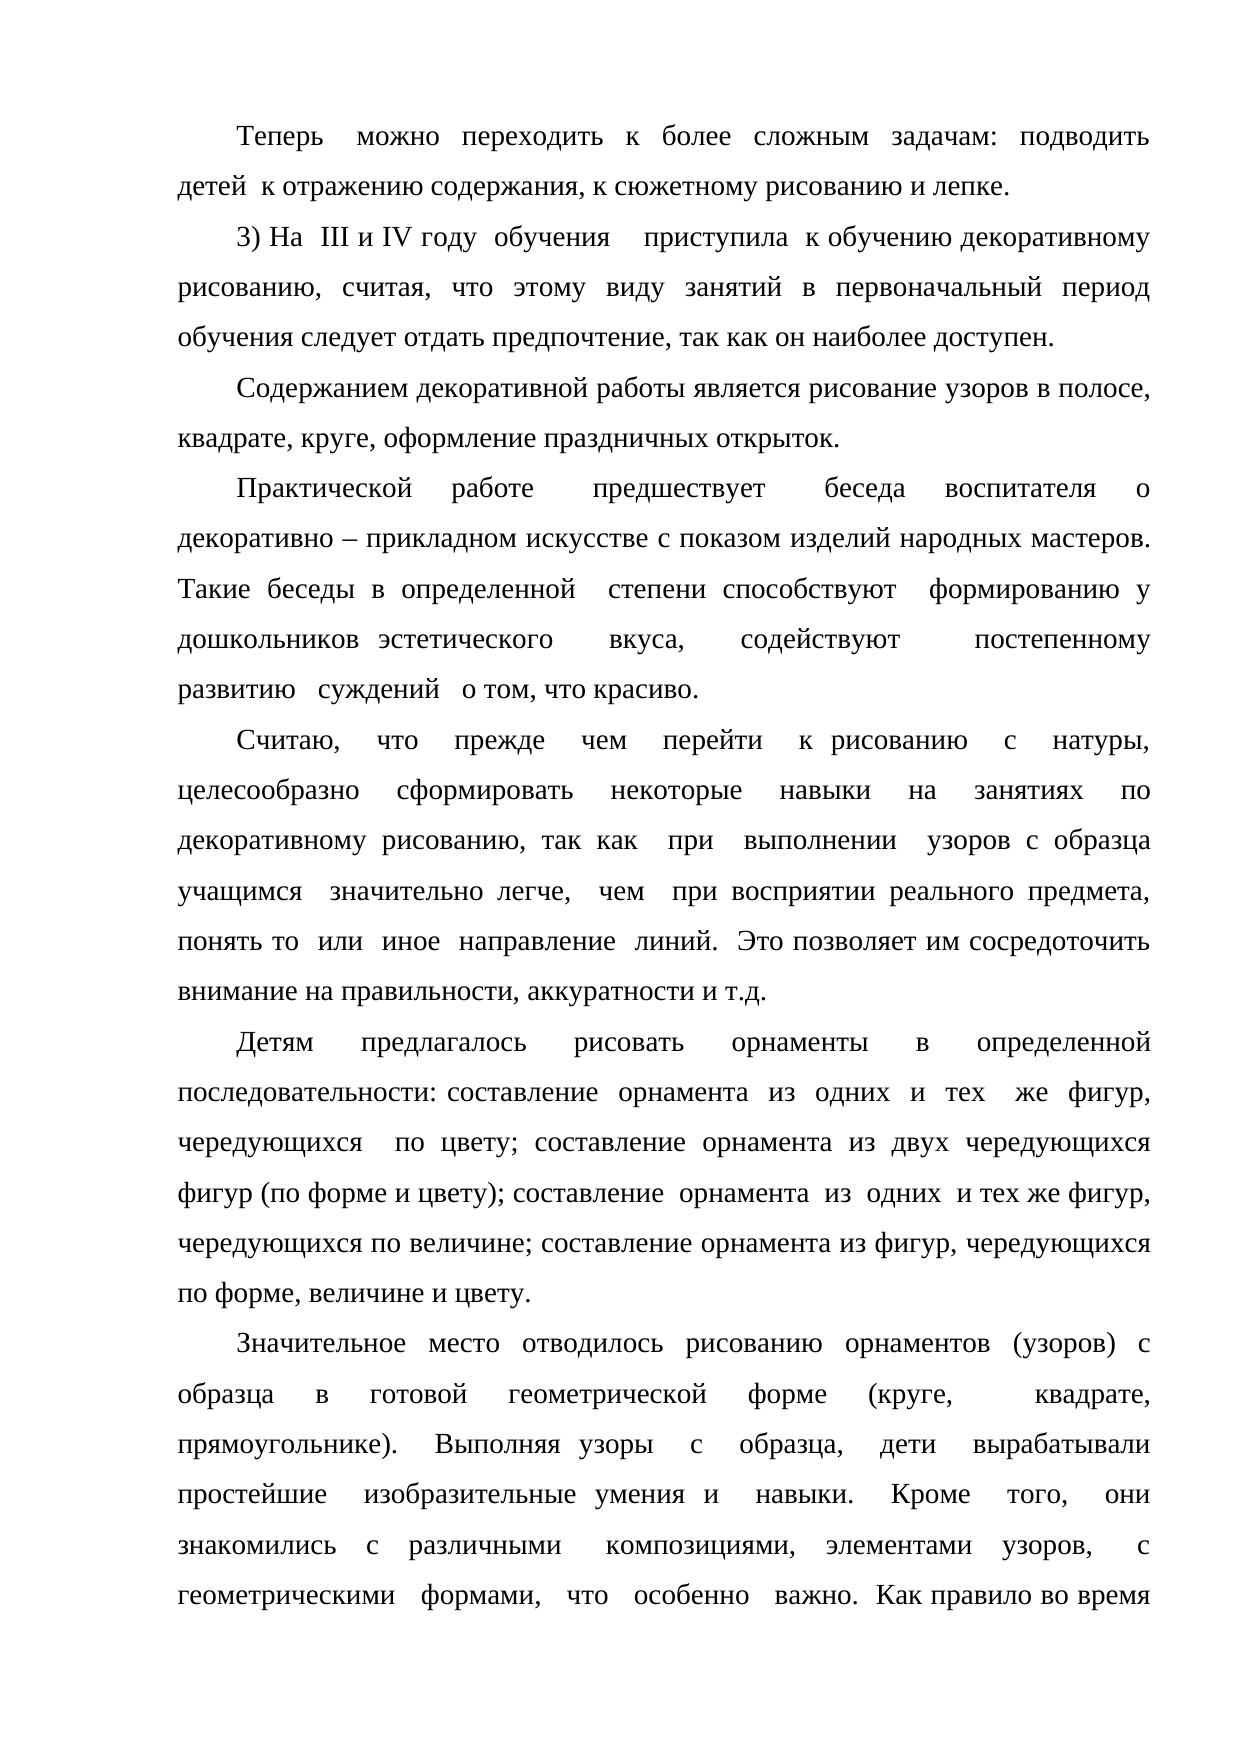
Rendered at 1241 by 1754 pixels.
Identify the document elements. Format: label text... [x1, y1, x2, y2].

text Практической работе предшествует беседа воспитателя о декоративно – прикладном искусстве с показом изделий народных мастеров. Такие беседы в определенной степени способствуют формированию у дошкольников эстетического вкуса, содействуют постепенному развитию суждений о том, что красиво. [177, 470, 1152, 705]
text Теперь можно переходить к более сложным задачам: подводить детей к отражению содержания, к сюжетному рисованию и лепке. [177, 118, 1152, 202]
text Детям предлагалось рисовать орнаменты в определенной последовательности: составление орнамента из одних и тех же фигур, чередующихся по цвету; составление орнамента из двух чередующихся фигур (по форме и цвету); составление орнамента из одних и тех же фигур, чередующихся по величине; составление орнамента из фигур, чередующихся по форме, величине и цвету. [177, 1024, 1152, 1309]
text 3) На III и IV году обучения приступила к обучению декоративному рисованию, считая, что этому виду занятий в первоначальный период обучения следует отдать предпочтение, так как он наиболее доступен. [177, 219, 1152, 353]
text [177, 1326, 1152, 1611]
text Считаю, что прежде чем перейти к рисованию с натуры, целесообразно сформировать некоторые навыки на занятиях по декоративному рисованию, так как при выполнении узоров с образца учащимся значительно легче, чем при восприятии реального предмета, понять то или иное направление линий. Это позволяет им сосредоточить внимание на правильности, аккуратности и т.д. [177, 722, 1152, 1007]
text Содержанием декоративной работы является рисование узоров в полосе, квадрате, круге, оформление праздничных открыток. [177, 370, 1152, 453]
